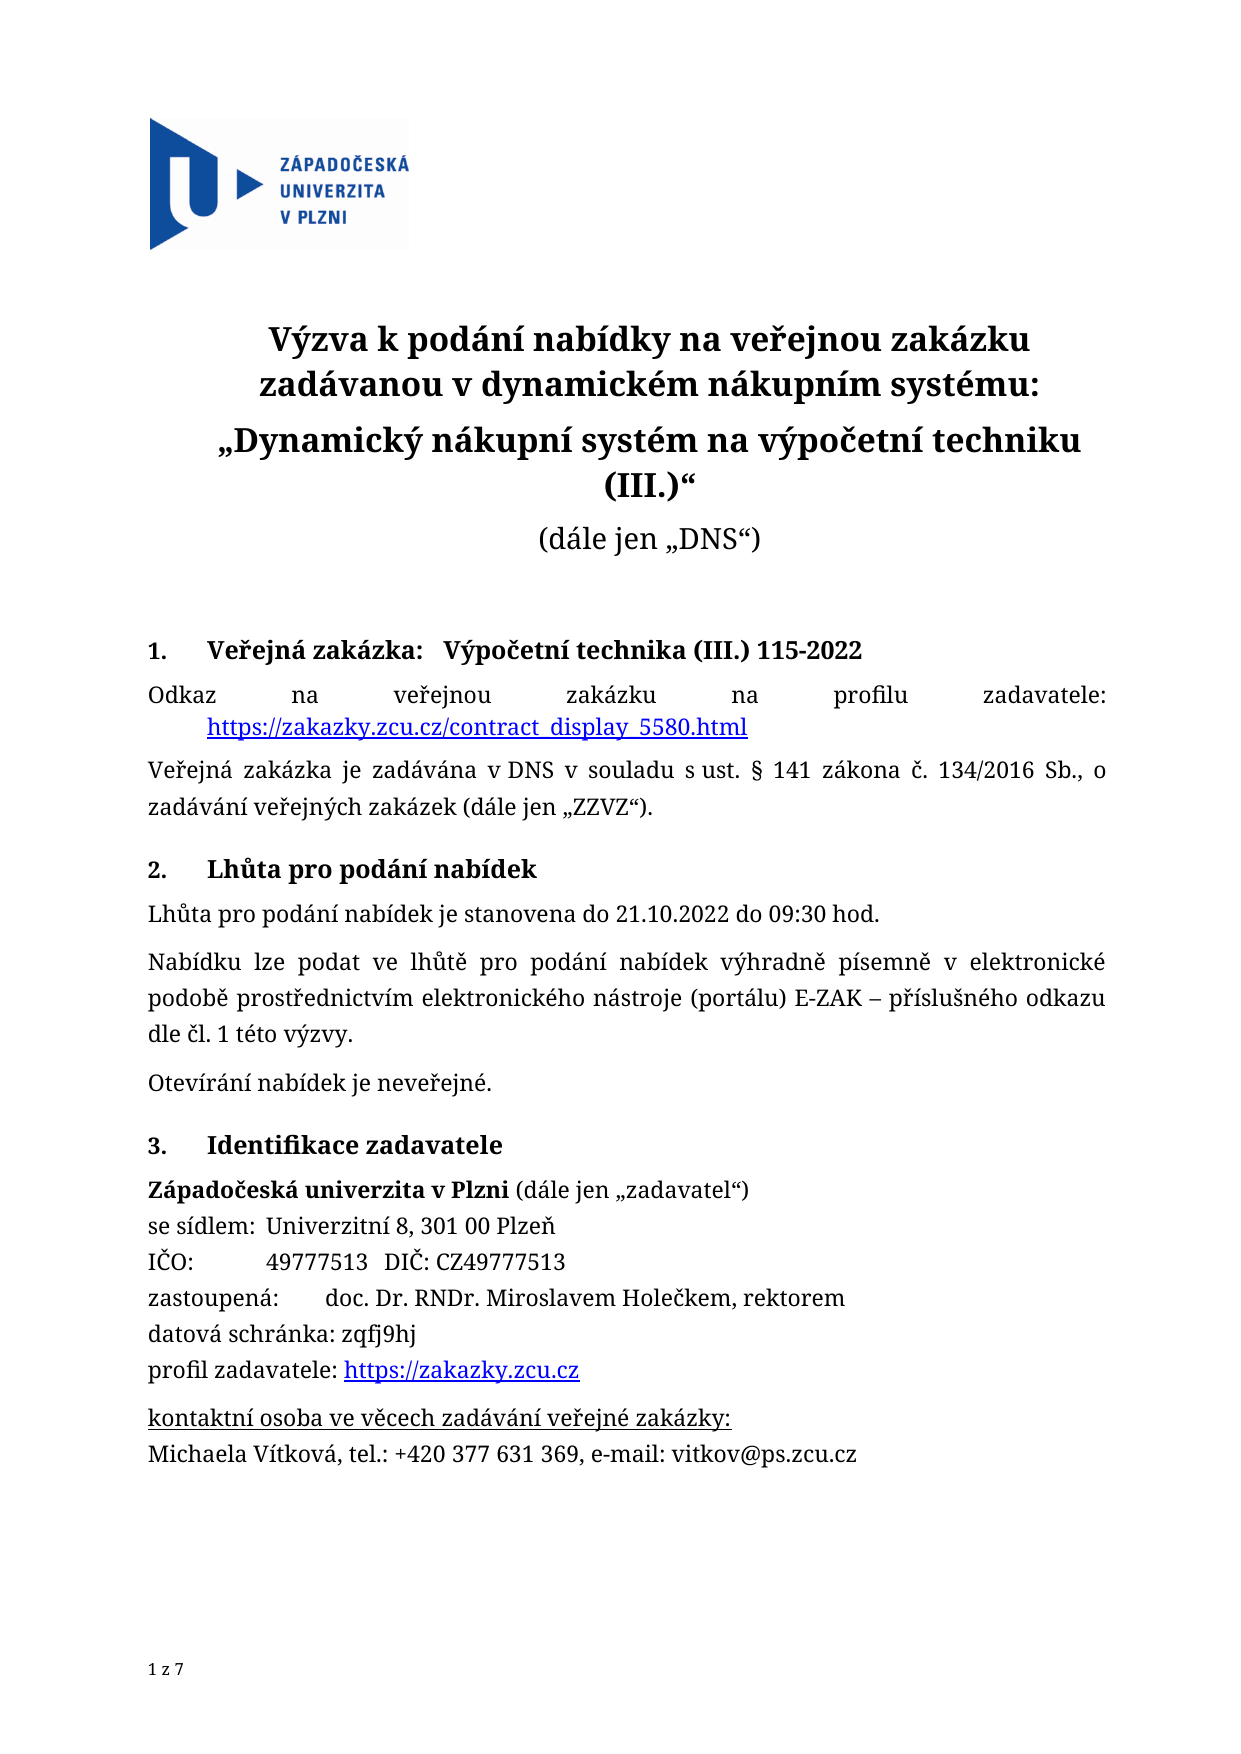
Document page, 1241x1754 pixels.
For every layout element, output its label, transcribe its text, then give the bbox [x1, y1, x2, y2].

subtitle Lhůta pro podání nabídek [148, 851, 1107, 885]
text zastoupená: doc. Dr. RNDr. Miroslavem Holečkem, rektorem [148, 1282, 1107, 1313]
text Nabídku lze podat ve lhůtě pro podání nabídek výhradně písemně v elektronické podobě prostřednictvím elektronického nástroje (portálu) E-ZAK – příslušného odkazu dle čl. 1 této výzvy. [148, 946, 1107, 1049]
text Západočeská univerzita v Plzni (dále jen „zadavatel“) [148, 1174, 1107, 1205]
text kontaktní osoba ve věcech zadávání veřejné zakázky: [148, 1402, 1107, 1433]
text Lhůta pro podání nabídek je stanovena do 21.10.2022 do 09:30 hod. [148, 898, 1107, 929]
text profil zadavatele: https://zakazky.zcu.cz [148, 1354, 1107, 1385]
picture [150, 118, 409, 250]
text Výzva k podání nabídky na veřejnou zakázku zadávanou v dynamickém nákupním systému: [192, 316, 1107, 406]
text Michaela Vítková, tel.: +420 377 631 369, e-mail: vitkov@ps.zcu.cz [148, 1438, 1107, 1469]
text datová schránka: zqfj9hj [148, 1318, 1107, 1349]
text IČO: 49777513 DIČ: CZ49777513 [148, 1246, 1107, 1277]
text (dále jen „DNS“) [192, 518, 1107, 558]
subtitle Identifikace zadavatele [148, 1128, 1107, 1162]
text „Dynamický nákupní systém na výpočetní techniku (III.)“ [192, 417, 1107, 508]
text se sídlem: Univerzitní 8, 301 00 Plzeň [148, 1210, 1107, 1241]
text Otevírání nabídek je neveřejné. [148, 1067, 1107, 1098]
subtitle Veřejná zakázka: Výpočetní technika (III.) 115-2022 [148, 633, 1107, 667]
text Odkaz na veřejnou zakázku na profilu zadavatele: https://zakazky.zcu.cz/contract_display_5580.html [148, 679, 1107, 742]
text Veřejná zakázka je zadávána v DNS v souladu s ust. § 141 zákona č. 134/2016 Sb., o zadávání veřejných zakázek (dále jen „ZZVZ“). [148, 754, 1107, 822]
